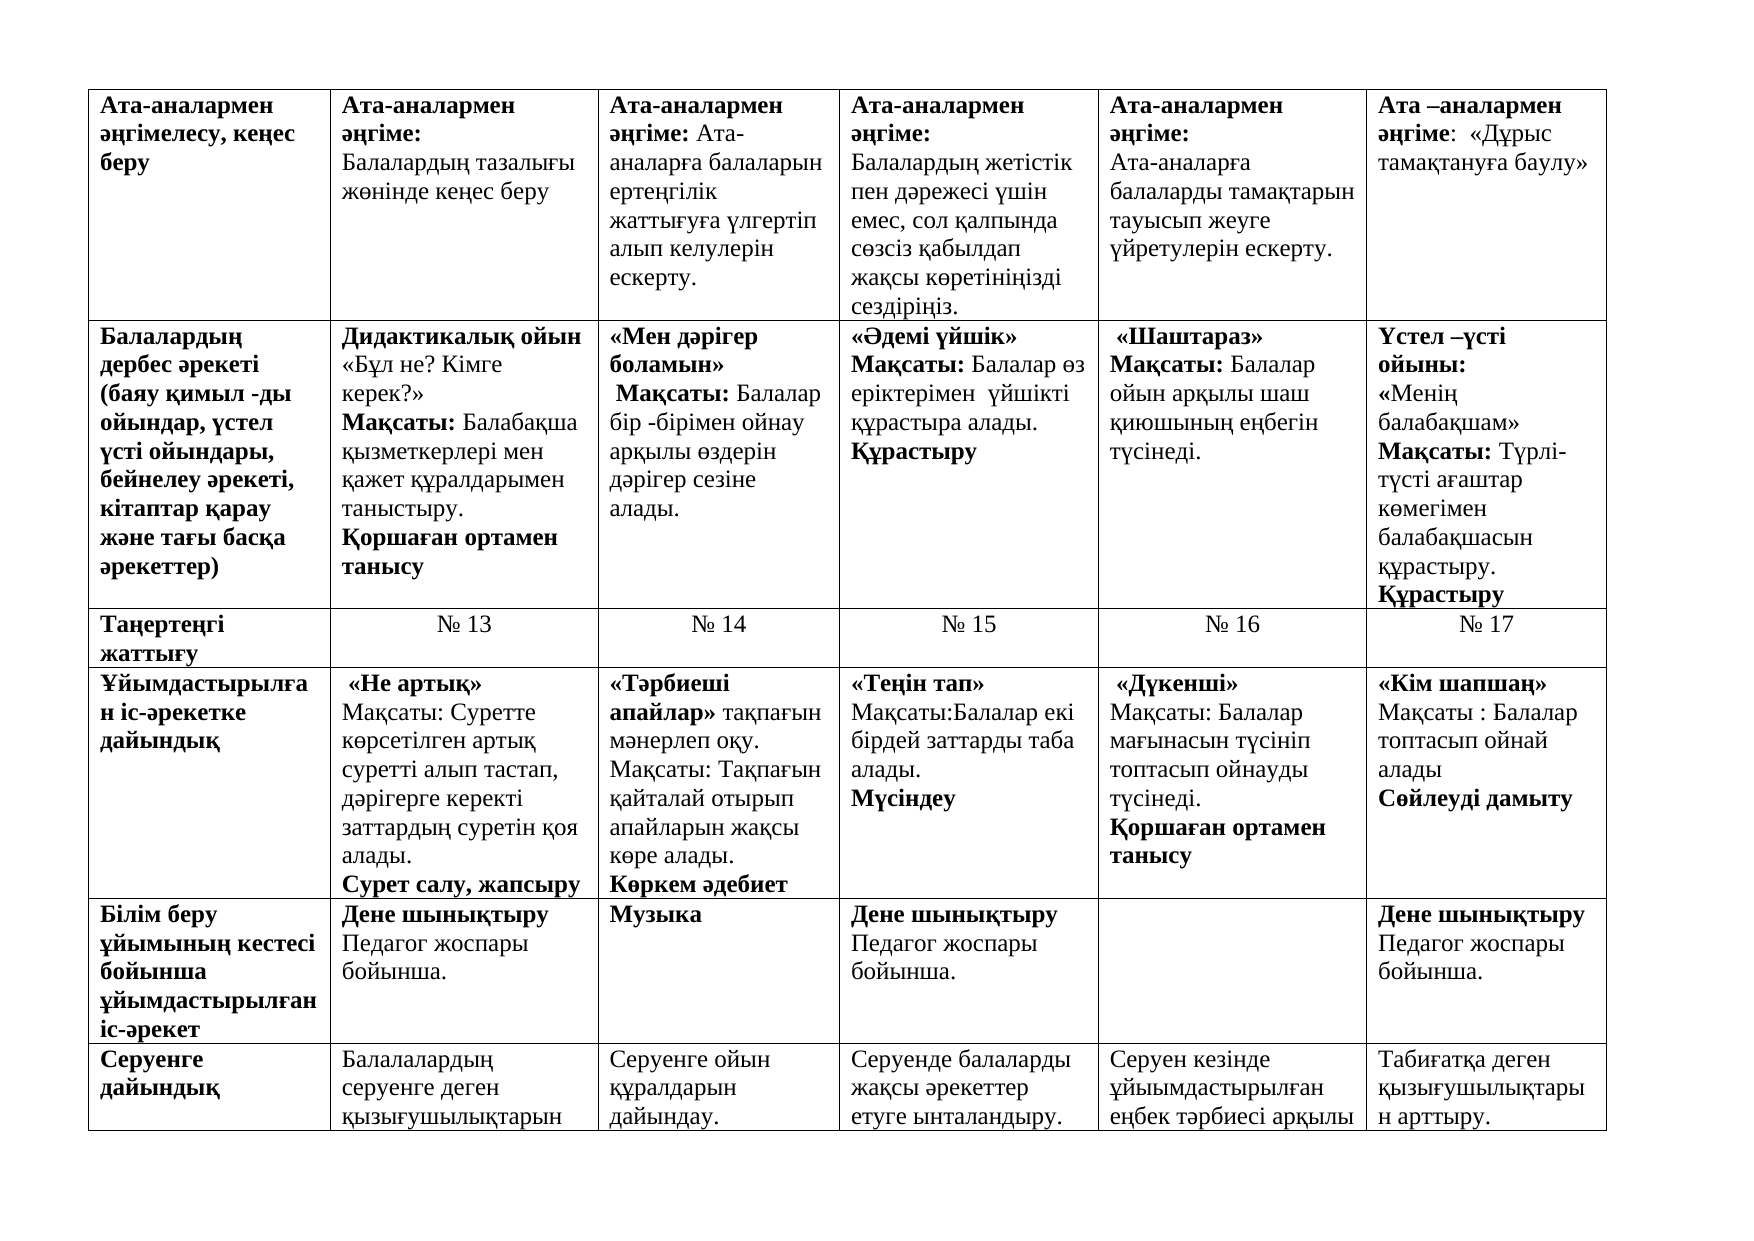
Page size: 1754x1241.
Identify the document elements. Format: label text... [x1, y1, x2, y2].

table_cell № 15 [840, 609, 1098, 667]
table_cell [840, 1044, 1098, 1130]
table_cell [1099, 899, 1366, 1043]
table_cell Музыка [599, 899, 839, 1043]
table_cell Таңертеңгі жаттығу [89, 609, 330, 667]
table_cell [1099, 1044, 1366, 1130]
table_cell Ата –аналармен әңгіме: «Дұрыс тамақтануға баулу» [1367, 90, 1606, 320]
table_cell Ата-аналармен әңгімелесу, кеңес беру [89, 90, 330, 320]
table_cell Ата-аналармен әңгіме: Балалардың тазалығы жөнінде кеңес беру [331, 90, 598, 320]
table_cell Ата-аналармен әңгіме: Ата- аналарға балаларын ертеңгілік жаттығуға үлгертіп алып келулерін ескерту. [599, 90, 839, 320]
table_cell Дидактикалық ойын «Бұл не? Кімге керек?» Мақсаты: Балабақша қызметкерлері мен қажет құралдарымен таныстыру. Қоршаған ортамен танысу [331, 321, 598, 608]
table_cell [1367, 1044, 1606, 1130]
table_cell «Әдемі үйшік» Мақсаты: Балалар өз еріктерімен үйшікті құрастыра алады. Құрастыру [840, 321, 1098, 608]
table_cell «Кім шапшаң» Мақсаты : Балалар топтасып ойнай алады Сөйлеуді дамыту [1367, 668, 1606, 898]
table_cell № 16 [1099, 609, 1366, 667]
table_cell Ата-аналармен әңгіме: Балалардың жетістік пен дәрежесі үшін емес, сол қалпында сөзсіз қабылдап жақсы көретініңізді сездіріңіз. [840, 90, 1098, 320]
table_cell «Теңін тап» Мақсаты:Балалар екі бірдей заттарды таба алады. Мүсіндеу [840, 668, 1098, 898]
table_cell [599, 1044, 839, 1130]
table_cell Білім беру ұйымының кестесі бойынша ұйымдастырылған іс-әрекет [89, 899, 330, 1043]
table_cell Серуенге дайындық [89, 1044, 330, 1130]
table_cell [331, 1044, 598, 1130]
table_cell «Тәрбиеші апайлар» тақпағын мəнерлеп оқу. Мақсаты: Тақпағын қайталай отырып апайларын жақсы көре алады. Көркем әдебиет [599, 668, 839, 898]
table_cell № 13 [331, 609, 598, 667]
table_cell «Шаштараз» Мақсаты: Балалар ойын арқылы шаш қиюшының еңбегін түсінеді. [1099, 321, 1366, 608]
table_cell Ұйымдастырылған іс-әрекетке дайындық [89, 668, 330, 898]
table_cell «Дүкенші» Мақсаты: Балалар мағынасын түсініп топтасып ойнауды түсінеді. Қоршаған ортамен танысу [1099, 668, 1366, 898]
table_cell Дене шынықтыру Педагог жоспары бойынша. [1367, 899, 1606, 1043]
table_cell Үстел –үсті ойыны: «Менің балабақшам» Мақсаты: Түрлі-түсті ағаштар көмегімен балабақшасын құрастыру. Құрастыру [1367, 321, 1606, 608]
table_cell № 14 [599, 609, 839, 667]
table_cell № 17 [1367, 609, 1606, 667]
table_cell «Не артық» Мақсаты: Суретте көрсетілген артық суретті алып тастап, дәрігерге керекті заттардың суретін қоя алады. Сурет салу, жапсыру [331, 668, 598, 898]
table_cell Балалардың дербес әрекеті (баяу қимыл -ды ойындар, үстел үсті ойындары, бейнелеу әрекеті, кітаптар қарау және тағы басқа әрекеттер) [89, 321, 330, 608]
table_cell Ата-аналармен әңгіме: Ата-аналарға балаларды тамақтарын тауысып жеуге үйретулерін ескерту. [1099, 90, 1366, 320]
table_cell «Мен дәрігер боламын» Мақсаты: Балалар бір -бірімен ойнау арқылы өздерін дәрігер сезіне алады. [599, 321, 839, 608]
table_cell Дене шынықтыру Педагог жоспары бойынша. [331, 899, 598, 1043]
table_cell Дене шынықтыру Педагог жоспары бойынша. [840, 899, 1098, 1043]
